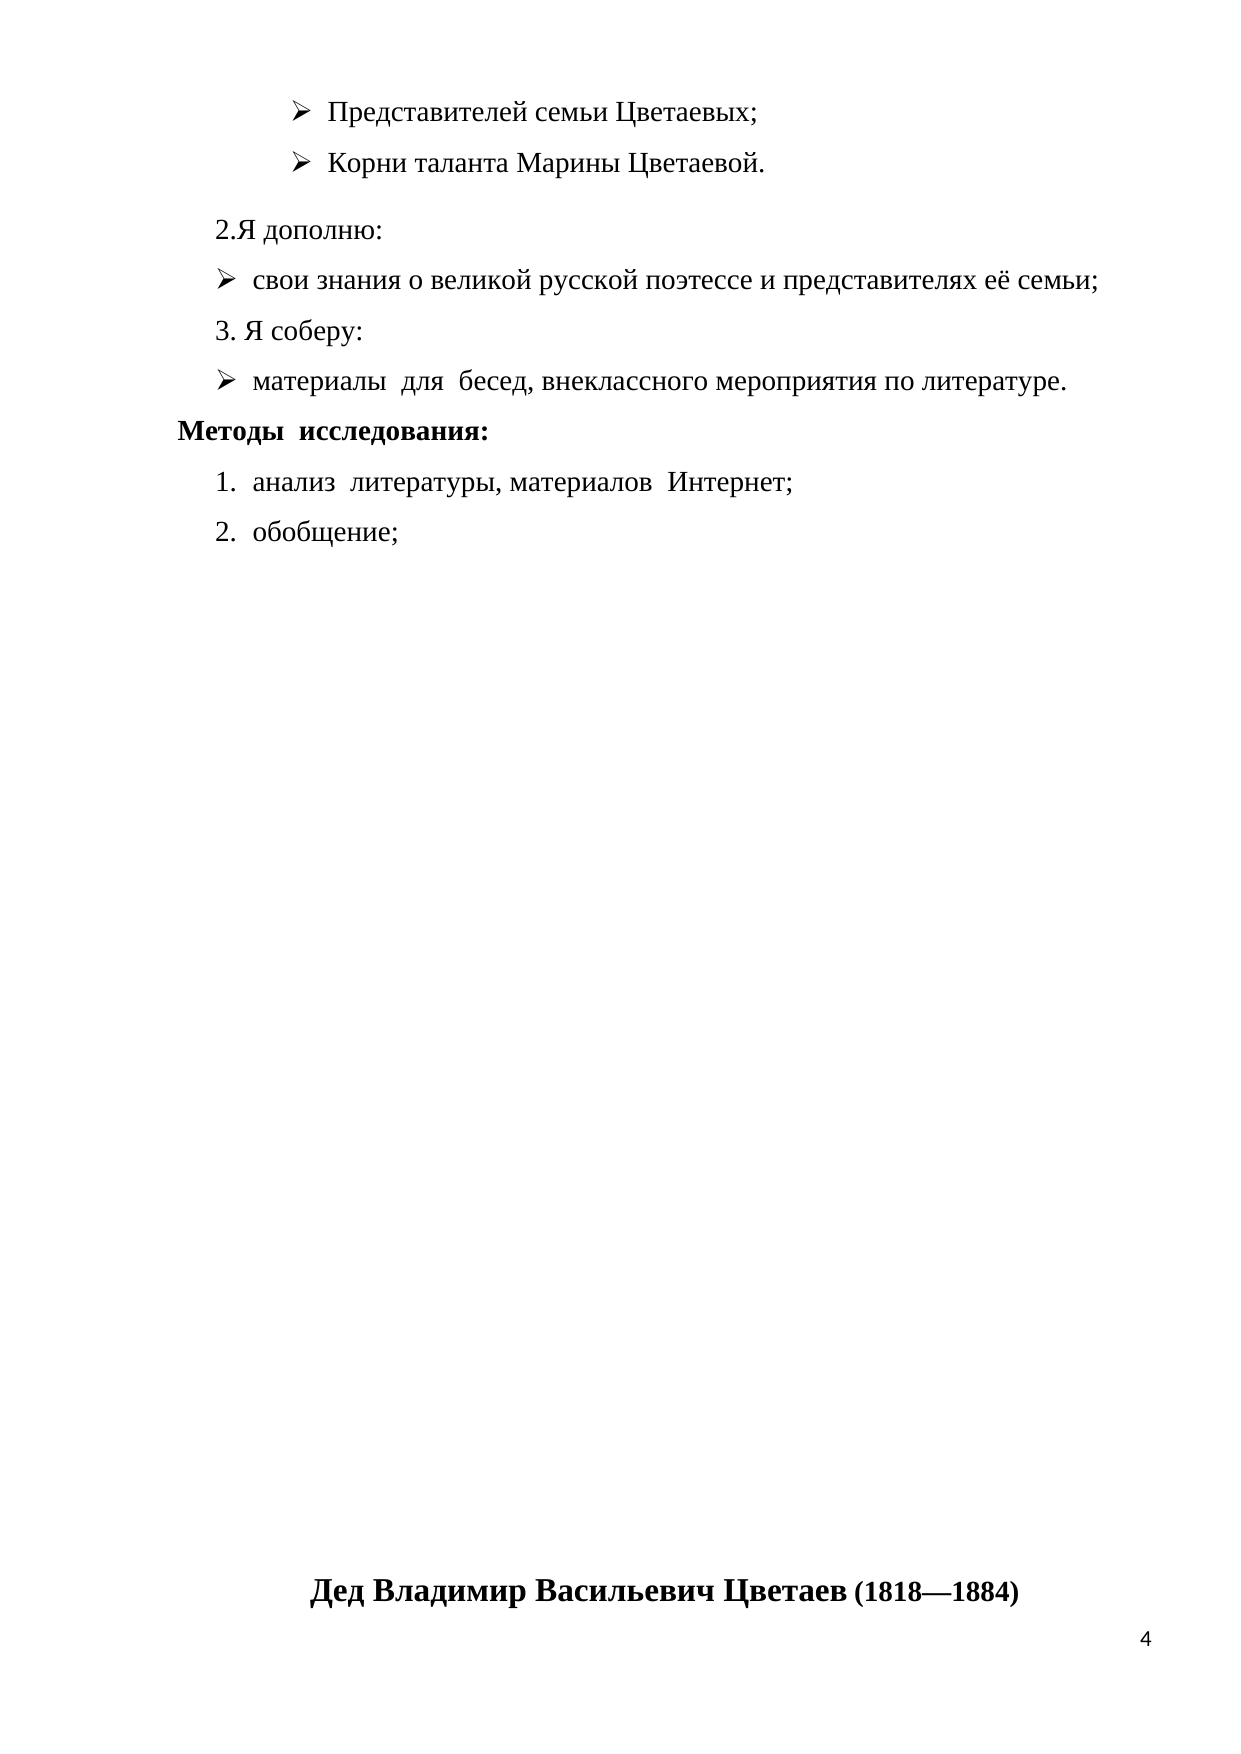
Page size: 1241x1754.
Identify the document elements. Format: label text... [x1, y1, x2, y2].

list обобщение; [215, 514, 1152, 548]
text Дед Владимир Васильевич Цветаев (1818—1884) [177, 1571, 1152, 1609]
text 2.Я дополню: [215, 212, 1152, 246]
list Корни таланта Марины Цветаевой. [290, 145, 1152, 178]
text 3. Я соберу: [215, 313, 1152, 346]
list анализ литературы, материалов Интернет; [215, 464, 1152, 497]
text Методы исследования: [177, 413, 1152, 447]
list свои знания о великой русской поэтессе и представителях её семьи; [215, 262, 1152, 296]
list материалы для бесед, внеклассного мероприятия по литературе. [215, 363, 1152, 397]
list Представителей семьи Цветаевых; [290, 94, 1152, 128]
